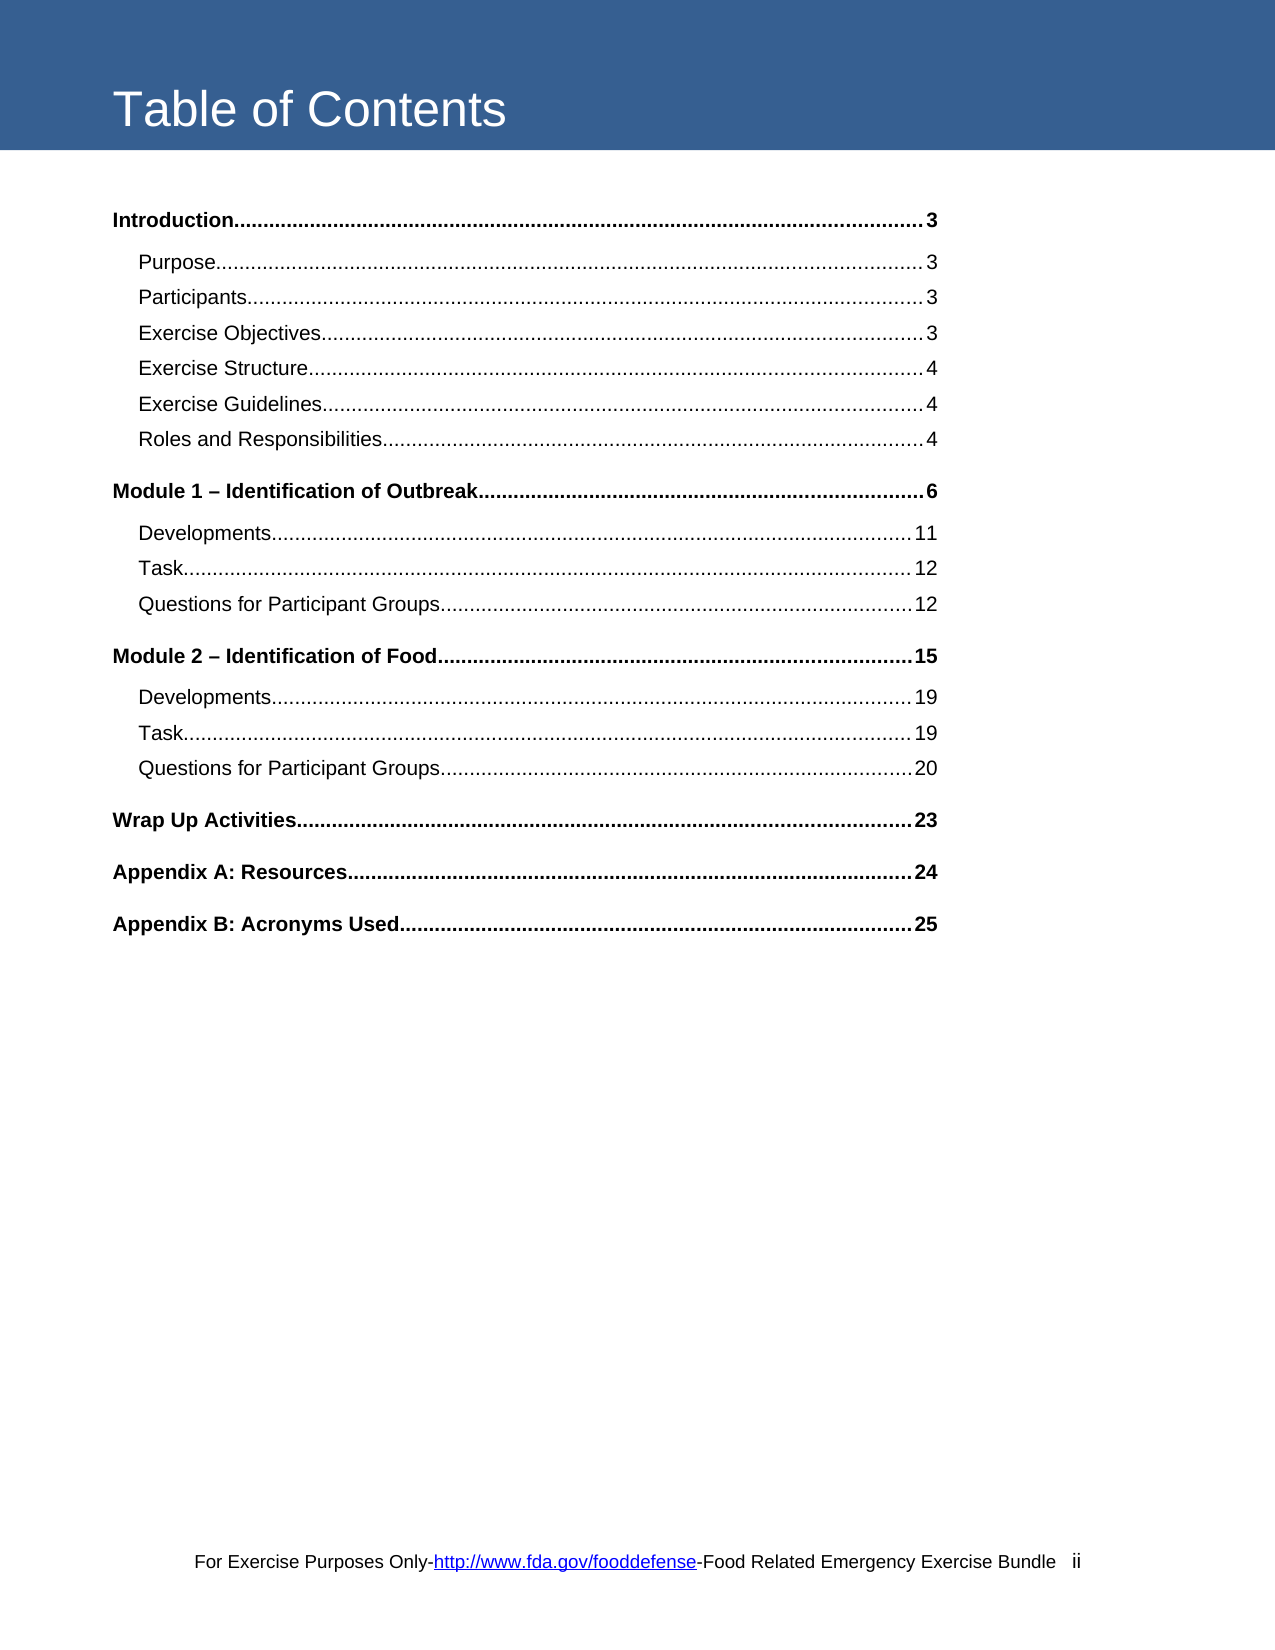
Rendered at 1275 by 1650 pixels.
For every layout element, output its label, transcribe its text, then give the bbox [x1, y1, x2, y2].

text Exercise Structure 4 [138, 349, 1162, 380]
text Module 2 – Identification of Food 15 [112, 636, 1162, 667]
text Purpose 3 [138, 242, 1162, 274]
text Developments 11 [138, 513, 1162, 544]
text Wrap Up Activities 23 [112, 801, 1162, 832]
text Questions for Participant Groups 12 [138, 584, 1162, 615]
text Exercise Objectives 3 [138, 313, 1162, 344]
text Introduction 3 [112, 201, 1162, 232]
text Roles and Responsibilities 4 [138, 419, 1162, 451]
text Developments 19 [138, 678, 1162, 709]
text Participants 3 [138, 278, 1162, 309]
text Module 1 – Identification of Outbreak 6 [112, 472, 1162, 503]
text Exercise Guidelines 4 [138, 384, 1162, 415]
text Appendix A: Resources 24 [112, 853, 1162, 884]
text Questions for Participant Groups 20 [138, 749, 1162, 780]
text Task 12 [138, 549, 1162, 580]
text Task 19 [138, 713, 1162, 744]
text Appendix B: Acronyms Used 25 [112, 905, 1162, 936]
